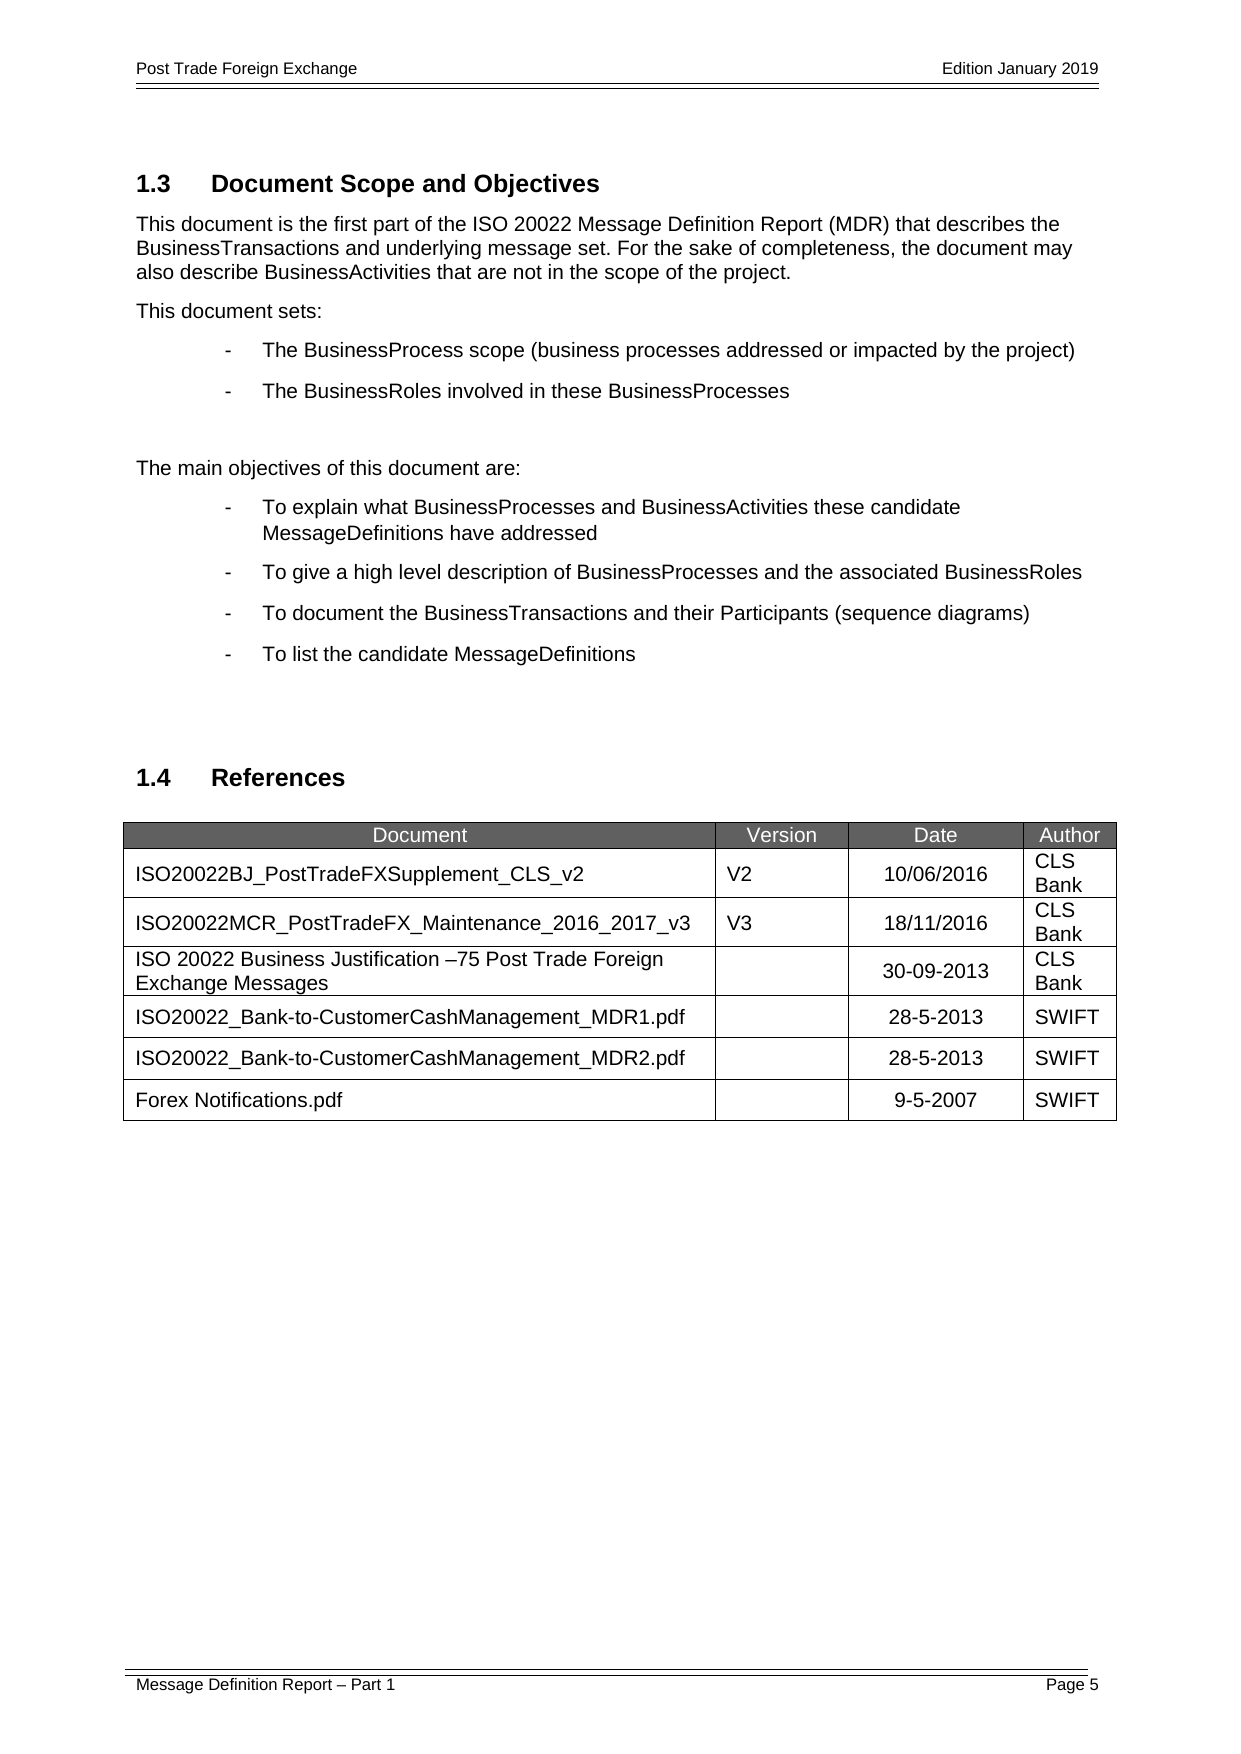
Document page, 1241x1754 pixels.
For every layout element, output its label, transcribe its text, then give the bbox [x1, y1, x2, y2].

list To list the candidate MessageDefinitions [224, 639, 1104, 667]
list The BusinessProcess scope (business processes addressed or impacted by the project) [224, 335, 1104, 364]
table_cell ISO20022BJ_PostTradeFXSupplement_CLS_v2 [124, 849, 715, 897]
subtitle References [136, 763, 1104, 791]
text This document is the first part of the ISO 20022 Message Definition Report (MDR) that describes the BusinessTransactions and underlying message set. For the sake of completeness, the document may also describe BusinessActivities that are not in the scope of the project. [136, 212, 1104, 284]
table_cell [716, 1038, 848, 1078]
text The main objectives of this document are: [136, 456, 1104, 479]
table_cell 9-5-2007 [849, 1080, 1023, 1120]
table_cell ISO20022_Bank-to-CustomerCashManagement_MDR1.pdf [124, 996, 715, 1037]
table_cell CLS Bank [1024, 849, 1116, 897]
table_cell [716, 996, 848, 1037]
table_cell 10/06/2016 [849, 849, 1023, 897]
table_cell ISO20022_Bank-to-CustomerCashManagement_MDR2.pdf [124, 1038, 715, 1078]
list To give a high level description of BusinessProcesses and the associated BusinessRoles [224, 557, 1104, 585]
table_header Document [124, 823, 715, 848]
table_header Version [716, 823, 848, 848]
table_cell V2 [716, 849, 848, 897]
table_header Date [849, 823, 1023, 848]
list The BusinessRoles involved in these BusinessProcesses [224, 376, 1104, 404]
table_cell V3 [716, 898, 848, 946]
text This document sets: [136, 299, 1104, 323]
table_cell 28-5-2013 [849, 996, 1023, 1037]
table_cell CLS Bank [1024, 947, 1116, 995]
table_header Author [1024, 823, 1116, 848]
table_cell 30-09-2013 [849, 947, 1023, 995]
table_cell SWIFT [1024, 1038, 1116, 1078]
table_cell SWIFT [1024, 996, 1116, 1037]
list To explain what BusinessProcesses and BusinessActivities these candidate MessageDefinitions have addressed [224, 492, 1104, 544]
table_cell [716, 1080, 848, 1120]
table_cell [716, 947, 848, 995]
table_cell 28-5-2013 [849, 1038, 1023, 1078]
subtitle Document Scope and Objectives [136, 169, 1104, 198]
table_cell CLS Bank [1024, 898, 1116, 946]
table_cell SWIFT [1024, 1080, 1116, 1120]
list To document the BusinessTransactions and their Participants (sequence diagrams) [224, 598, 1104, 626]
table_cell 18/11/2016 [849, 898, 1023, 946]
table_cell ISO 20022 Business Justification –75 Post Trade Foreign Exchange Messages [124, 947, 715, 995]
table_cell ISO20022MCR_PostTradeFX_Maintenance_2016_2017_v3 [124, 898, 715, 946]
table_cell Forex Notifications.pdf [124, 1080, 715, 1120]
